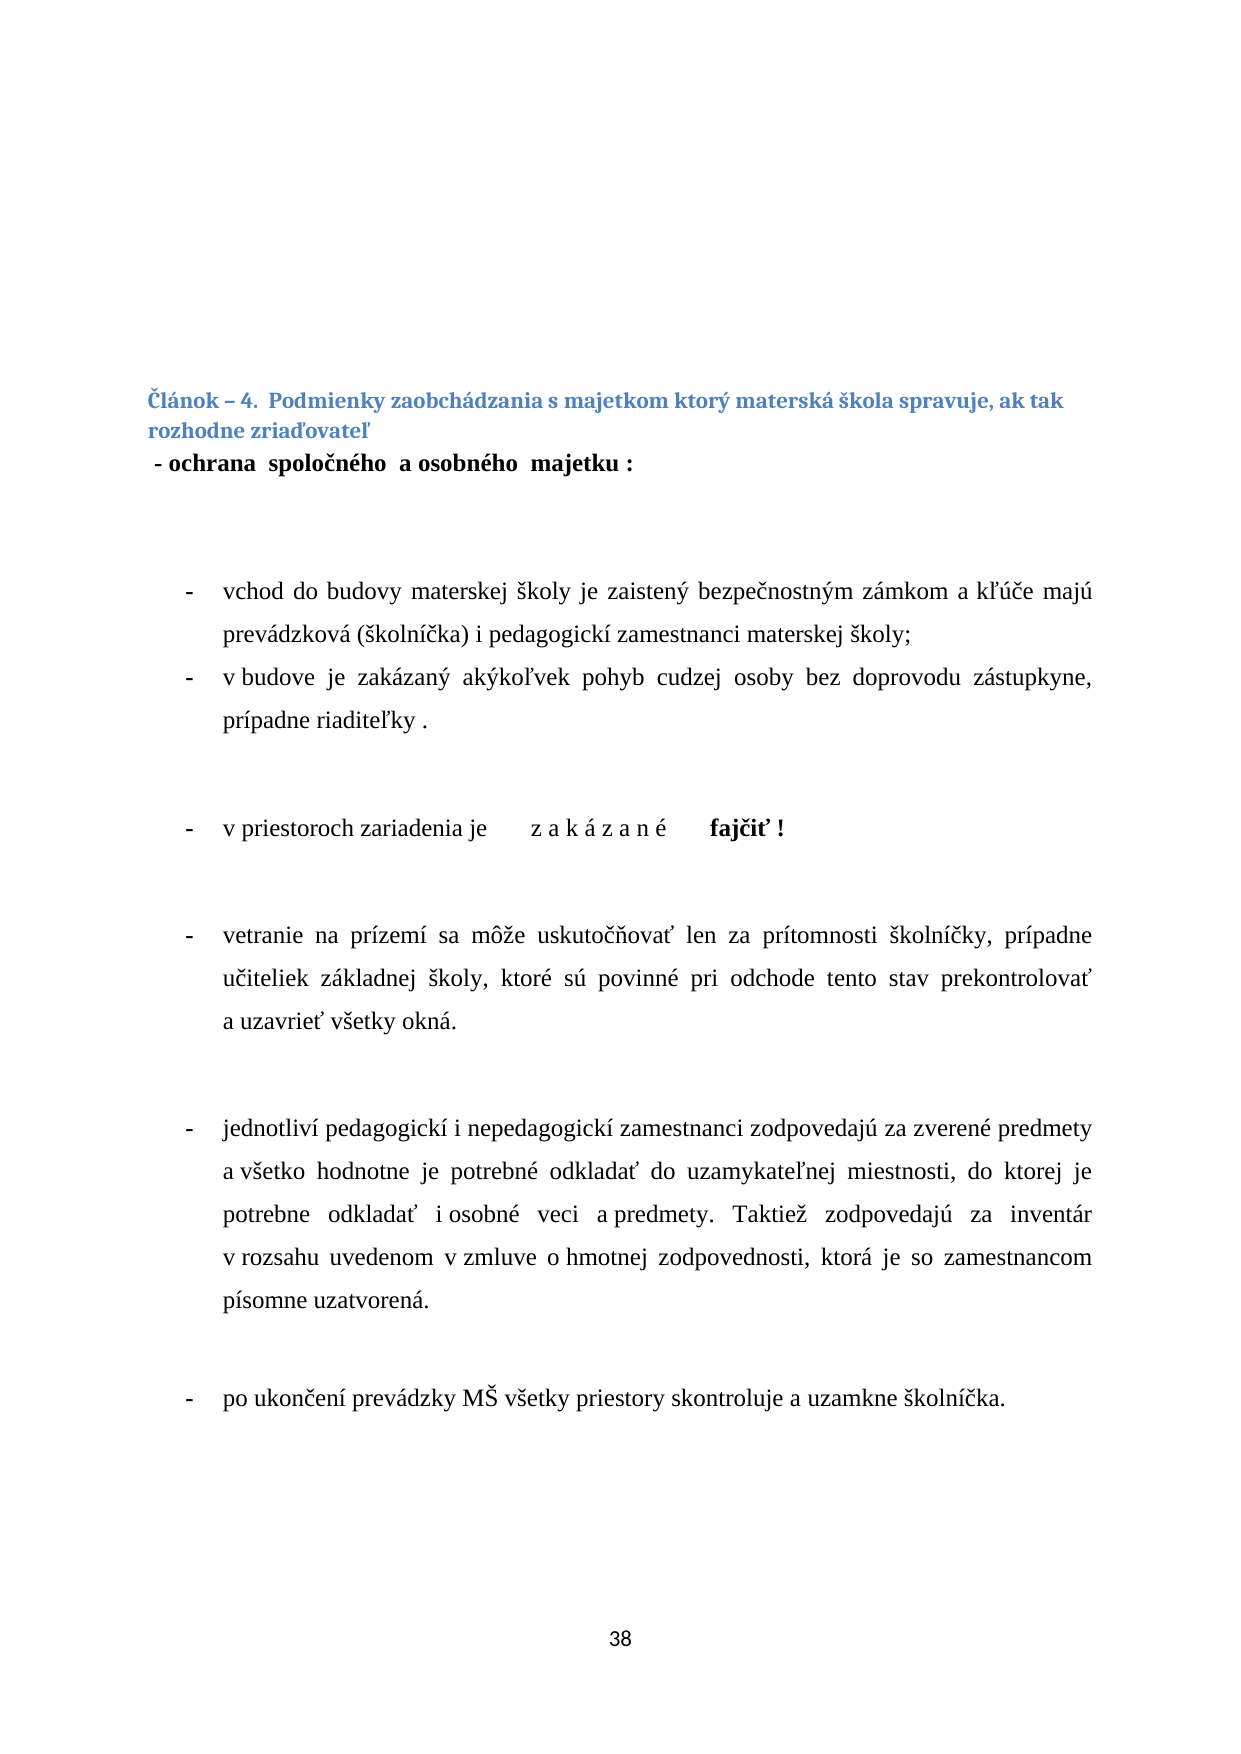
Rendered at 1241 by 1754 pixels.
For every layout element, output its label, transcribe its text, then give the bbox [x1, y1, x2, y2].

list jednotliví pedagogickí i nepedagogickí zamestnanci zodpovedajú za zverené predmety a všetko hodnotne je potrebné odkladať do uzamykateľnej miestnosti, do ktorej je potrebne odkladať i osobné veci a predmety. Taktiež zodpovedajú za inventár v rozsahu uvedenom v zmluve o hmotnej zodpovednosti, ktorá je so zamestnancom písomne uzatvorená. [185, 1113, 1093, 1314]
list po ukončení prevádzky MŠ všetky priestory skontroluje a uzamkne školníčka. [185, 1383, 1093, 1411]
list vchod do budovy materskej školy je zaistený bezpečnostným zámkom a kľúče majú prevádzková (školníčka) i pedagogickí zamestnanci materskej školy; [185, 576, 1093, 648]
subtitle Článok – 4. Podmienky zaobchádzania s majetkom ktorý materská škola spravuje, ak tak rozhodne zriaďovateľ [148, 388, 1093, 444]
list v priestoroch zariadenia je z a k á z a n é fajčiť ! [185, 813, 1093, 841]
list vetranie na prízemí sa môže uskutočňovať len za prítomnosti školníčky, prípadne učiteliek základnej školy, ktoré sú povinné pri odchode tento stav prekontrolovať a uzavrieť všetky okná. [185, 920, 1093, 1035]
text - ochrana spoločného a osobného majetku : [148, 448, 1093, 477]
list v budove je zakázaný akýkoľvek pohyb cudzej osoby bez doprovodu zástupkyne, prípadne riaditeľky . [185, 662, 1093, 734]
